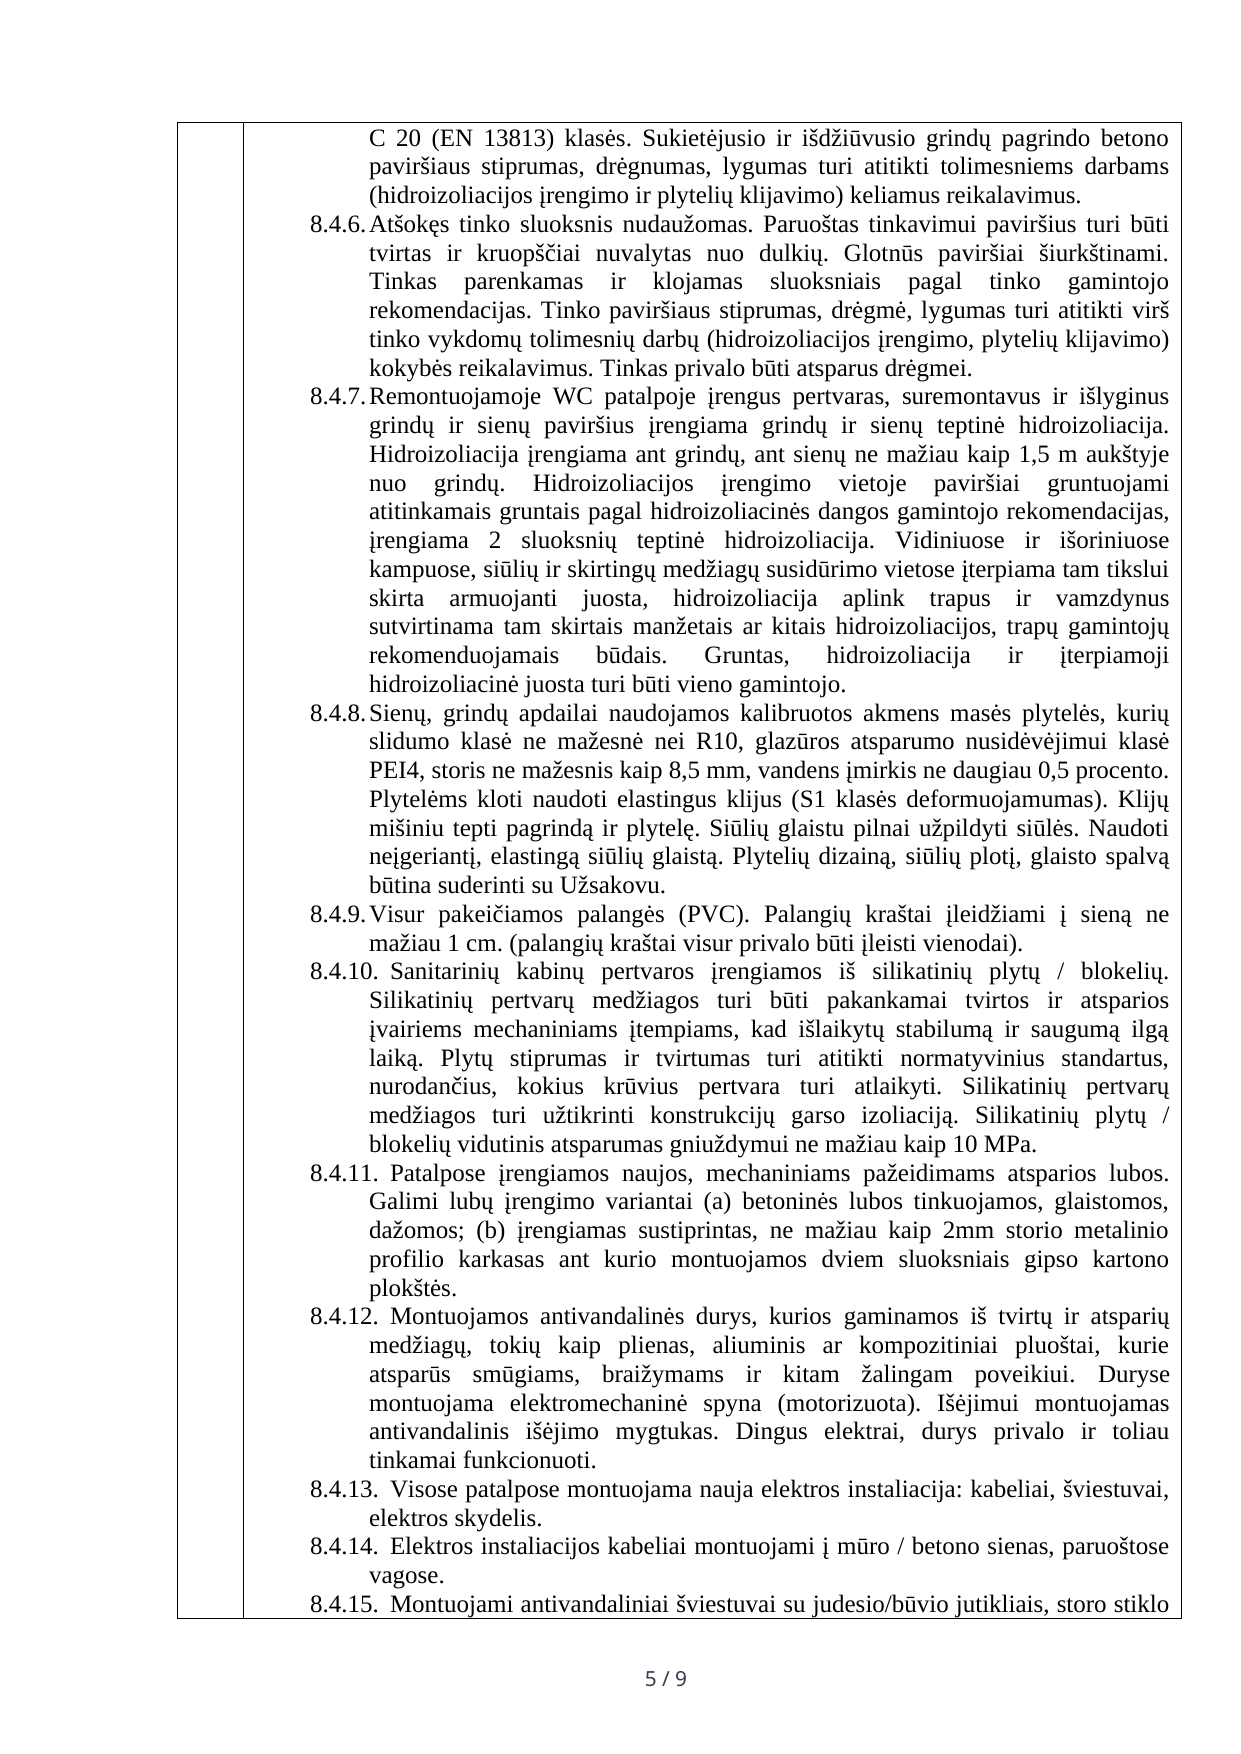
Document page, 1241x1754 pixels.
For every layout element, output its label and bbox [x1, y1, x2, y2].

table_cell [178, 123, 243, 1618]
table_cell [244, 123, 1181, 1618]
